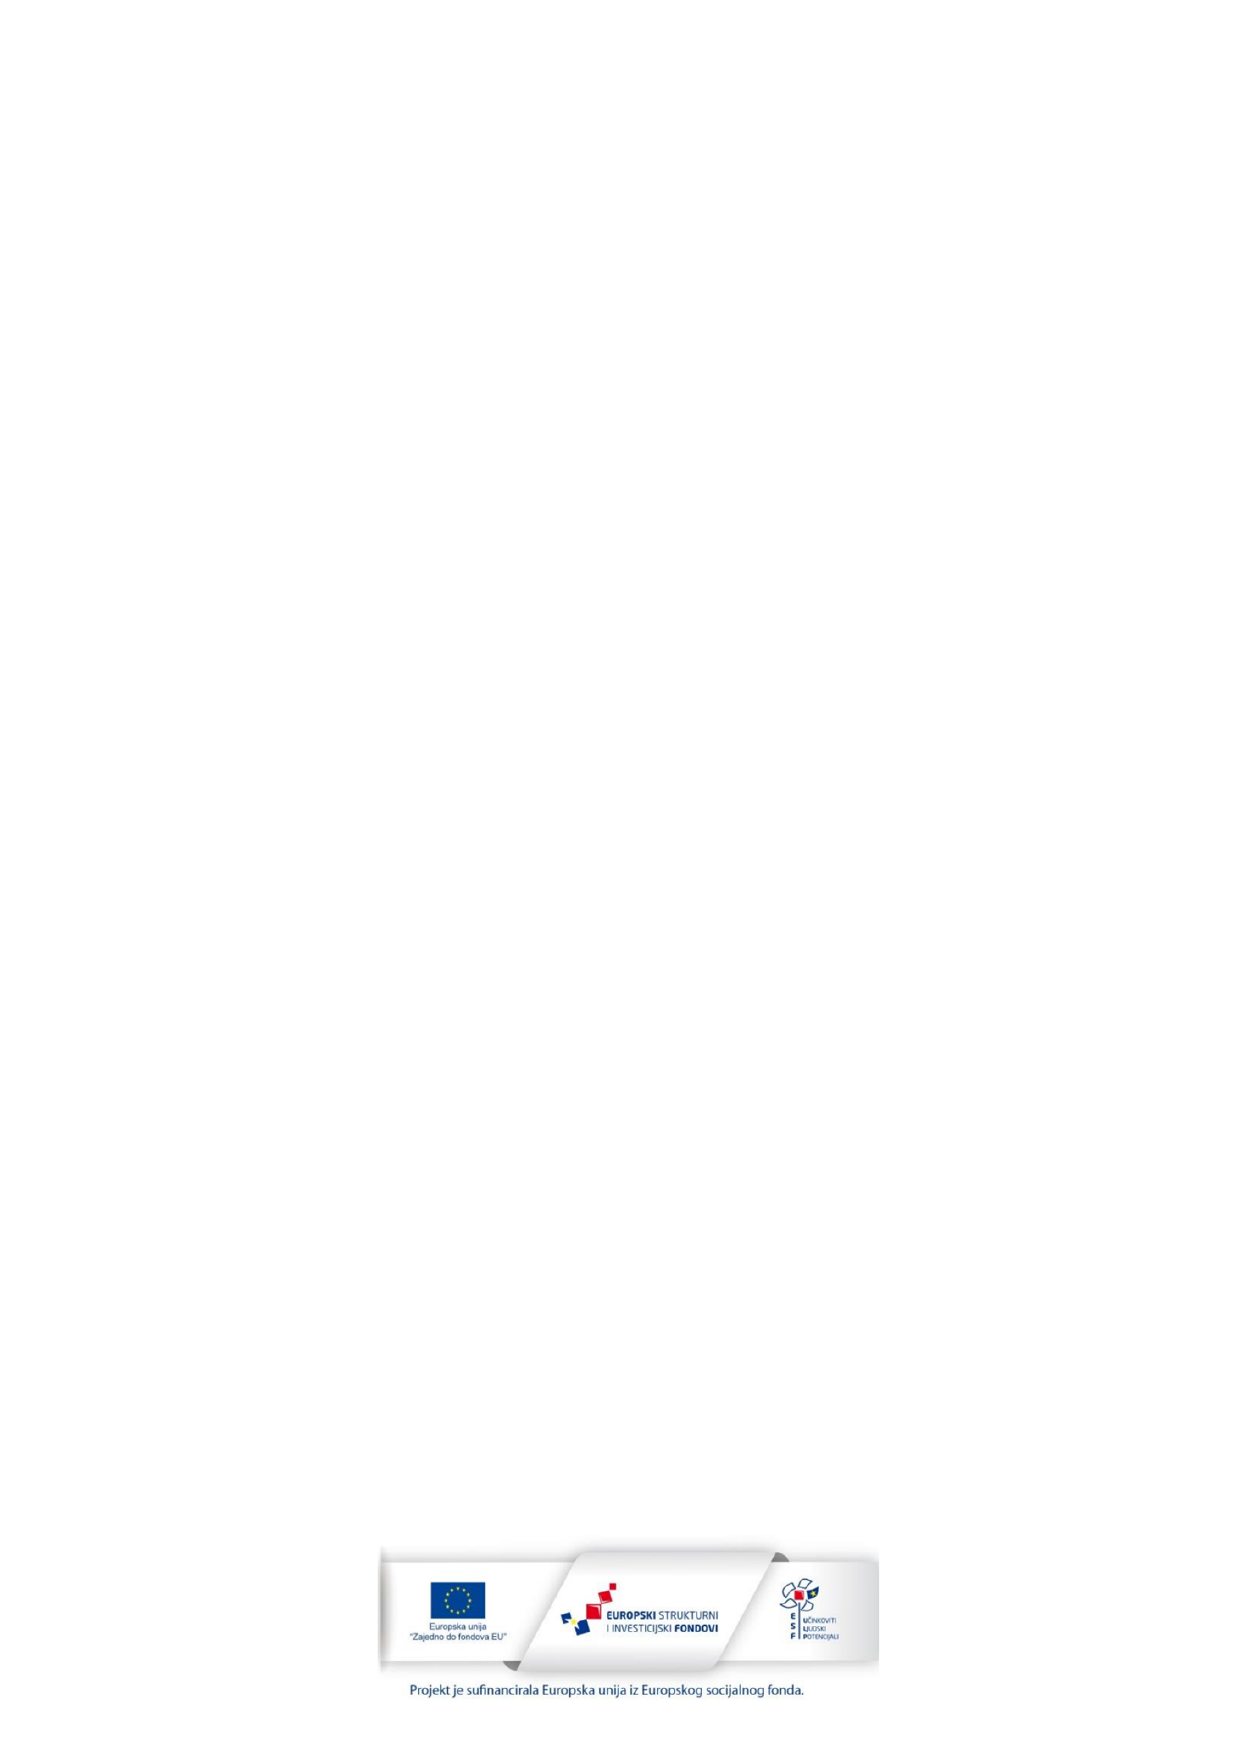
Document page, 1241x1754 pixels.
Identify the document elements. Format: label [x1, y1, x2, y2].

picture [363, 1535, 902, 1706]
